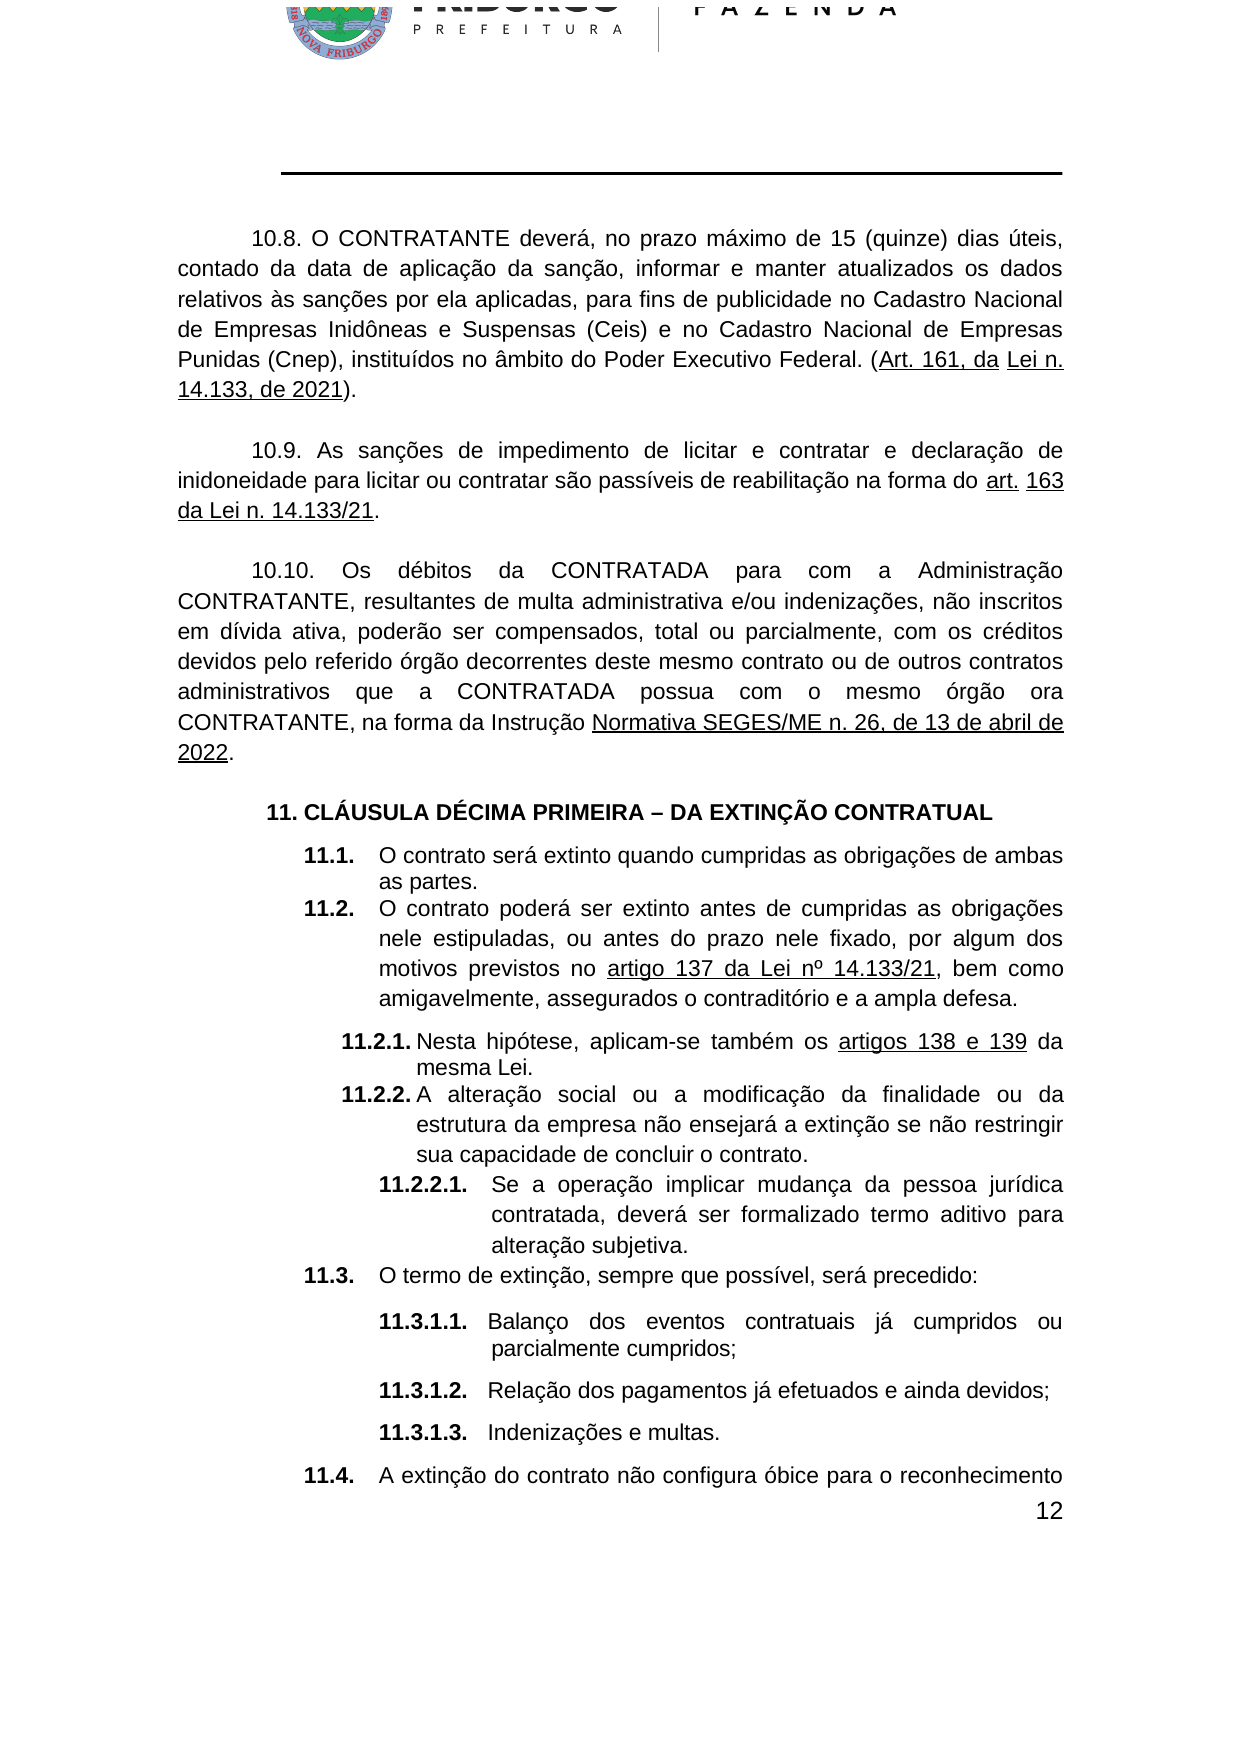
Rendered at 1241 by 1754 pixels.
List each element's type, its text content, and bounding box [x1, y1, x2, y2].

list Nesta hipótese, aplicam-se também os artigos 138 e 139 da mesma Lei. [341, 1028, 1063, 1081]
picture [251, 7, 1095, 99]
list O contrato será extinto quando cumpridas as obrigações de ambas as partes. [303, 842, 1063, 894]
list CLÁUSULA DÉCIMA PRIMEIRA – DA EXTINÇÃO CONTRATUAL [266, 799, 1064, 825]
list Relação dos pagamentos já efetuados e ainda devidos; [378, 1377, 1063, 1403]
list Balanço dos eventos contratuais já cumpridos ou parcialmente cumpridos; [378, 1308, 1063, 1361]
list A alteração social ou a modificação da finalidade ou da estrutura da empresa não ensejará a extinção se não restringir sua capacidade de concluir o contrato. [341, 1081, 1064, 1167]
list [303, 1462, 1064, 1488]
list O termo de extinção, sempre que possível, será precedido: [303, 1262, 1064, 1288]
text 10.9. As sanções de impedimento de licitar e contratar e declaração de inidoneidade para licitar ou contratar são passíveis de reabilitação na forma do art. 163 da Lei n. 14.133/21. [177, 437, 1064, 523]
list O contrato poderá ser extinto antes de cumpridas as obrigações nele estipuladas, ou antes do prazo nele fixado, por algum dos motivos previstos no artigo 137 da Lei nº 14.133/21, bem como amigavelmente, assegurados o contraditório e a ampla defesa. [303, 894, 1064, 1011]
list Indenizações e multas. [378, 1419, 1063, 1446]
text 10.8. O CONTRATANTE deverá, no prazo máximo de 15 (quinze) dias úteis, contado da data de aplicação da sanção, informar e manter atualizados os dados relativos às sanções por ela aplicadas, para fins de publicidade no Cadastro Nacional de Empresas Inidôneas e Suspensas (Ceis) e no Cadastro Nacional de Empresas Punidas (Cnep), instituídos no âmbito do Poder Executivo Federal. (Art. 161, da Lei n. 14.133, de 2021). [177, 225, 1064, 402]
text 10.10. Os débitos da CONTRATADA para com a Administração CONTRATANTE, resultantes de multa administrativa e/ou indenizações, não inscritos em dívida ativa, poderão ser compensados, total ou parcialmente, com os créditos devidos pelo referido órgão decorrentes deste mesmo contrato ou de outros contratos administrativos que a CONTRATADA possua com o mesmo órgão ora CONTRATANTE, na forma da Instrução Normativa SEGES/ME n. 26, de 13 de abril de 2022. [177, 557, 1064, 765]
list Se a operação implicar mudança da pessoa jurídica contratada, deverá ser formalizado termo aditivo para alteração subjetiva. [378, 1171, 1064, 1258]
